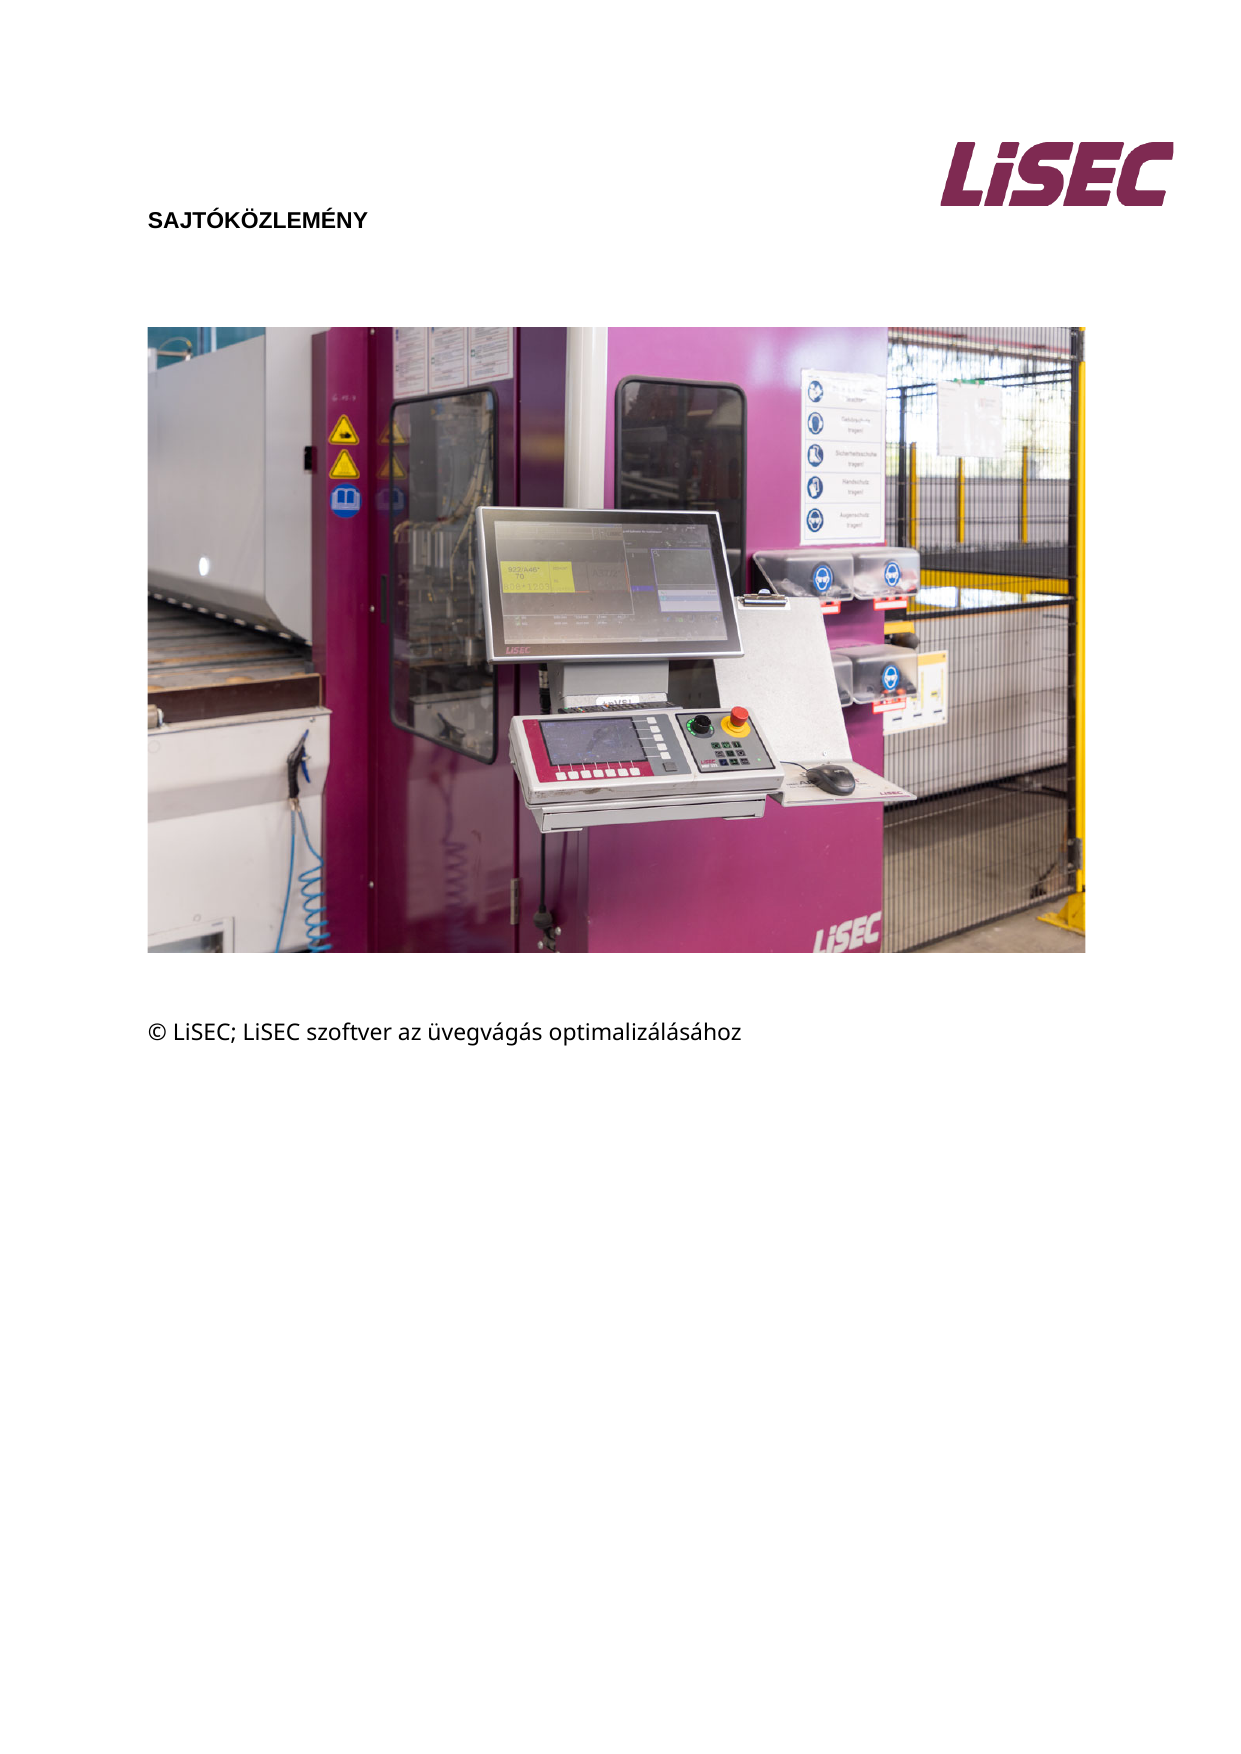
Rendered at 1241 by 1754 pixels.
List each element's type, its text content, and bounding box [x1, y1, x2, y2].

picture [147, 327, 1086, 953]
text © LiSEC; LiSEC szoftver az üvegvágás optimalizálásához [148, 1016, 1093, 1047]
picture [939, 142, 1173, 205]
